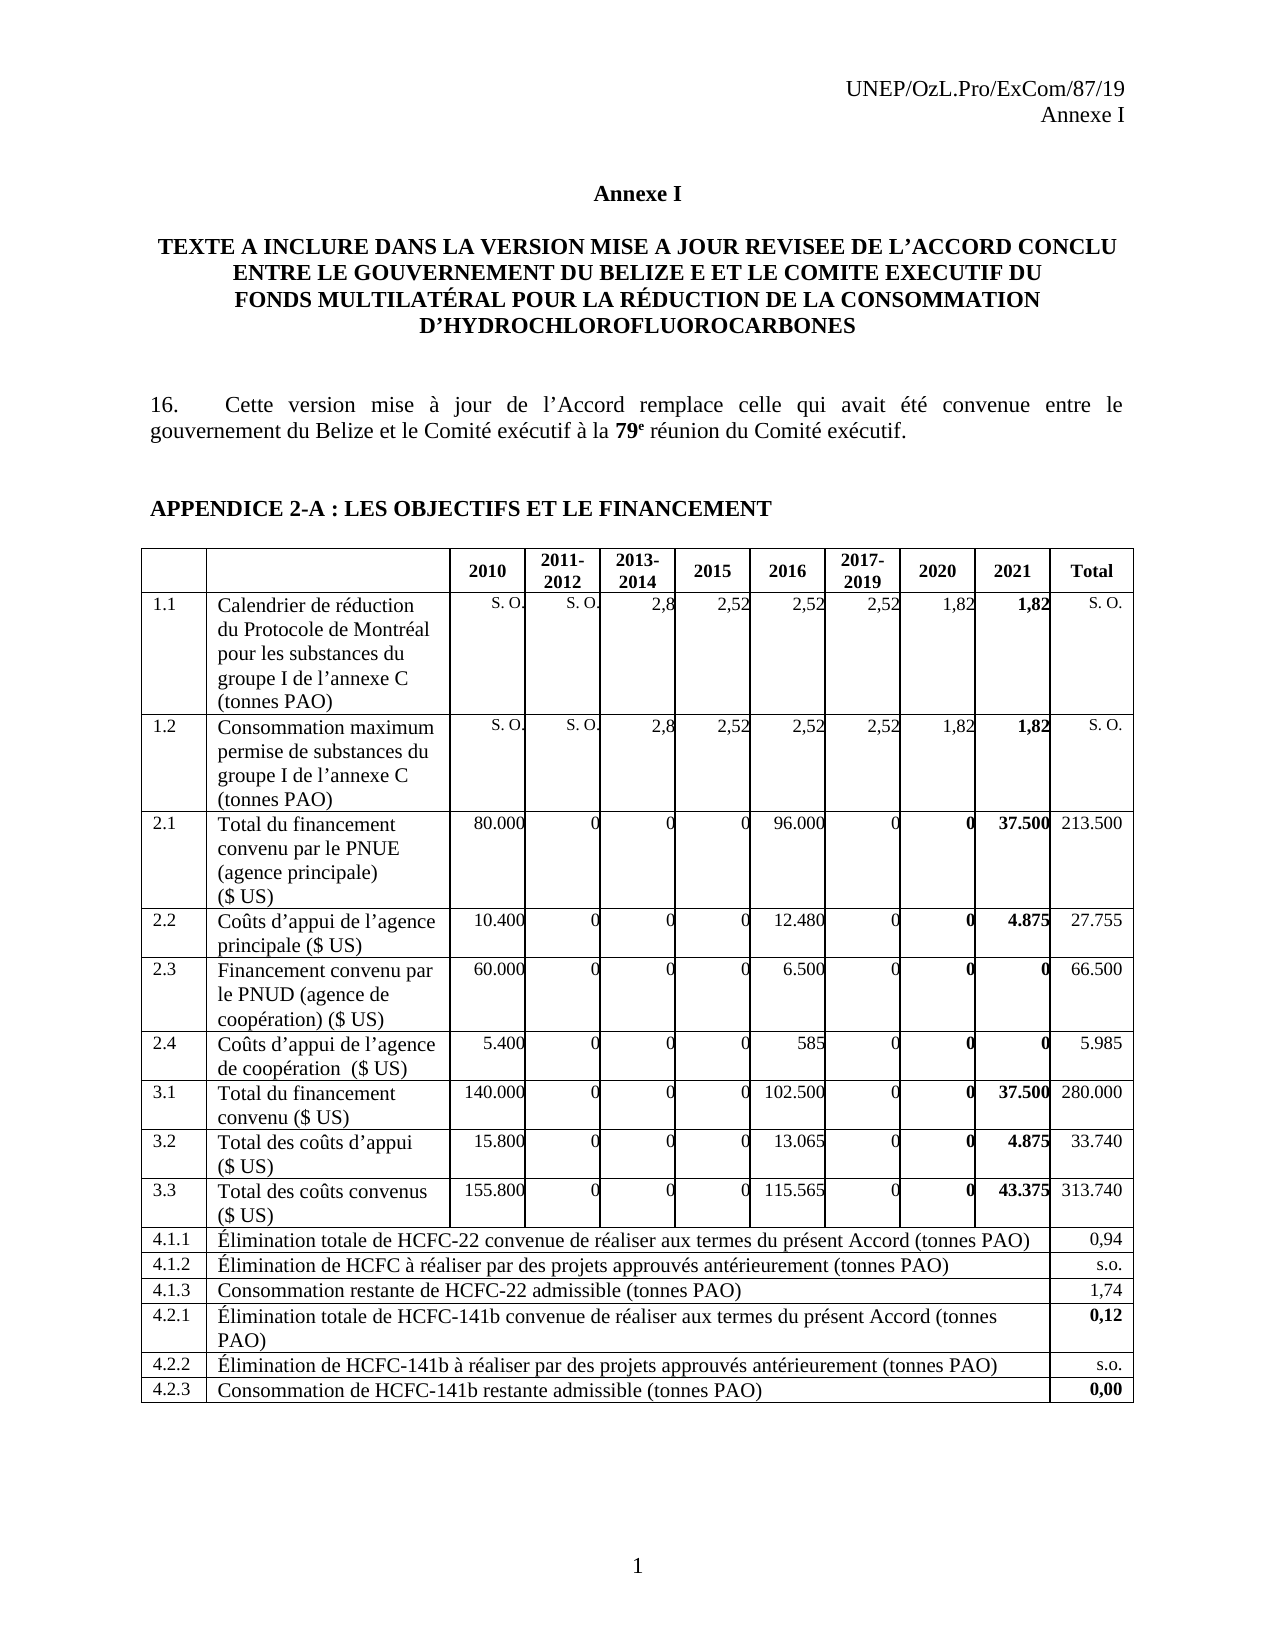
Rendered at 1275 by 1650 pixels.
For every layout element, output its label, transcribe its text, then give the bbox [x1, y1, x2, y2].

table_cell 0 [676, 1032, 749, 1080]
table_cell 102.500 [751, 1081, 824, 1129]
table_cell 2,52 [826, 593, 899, 713]
table_cell 2,52 [676, 593, 749, 713]
table_header [142, 549, 206, 592]
table_cell 4.2.3 [142, 1378, 206, 1402]
table_cell Coûts d’appui de l’agence principale ($ US) [207, 909, 449, 957]
table_cell 0 [526, 1179, 599, 1227]
table_cell 140.000 [451, 1081, 524, 1129]
table_cell Consommation maximum permise de substances du groupe I de l’annexe C (tonnes PAO) [207, 715, 449, 811]
table_cell S. O. [526, 715, 599, 811]
table_cell 5.985 [1051, 1032, 1133, 1080]
table_cell 0 [601, 1032, 674, 1080]
table_cell 37.500 [976, 1081, 1049, 1129]
table_cell 1.2 [142, 715, 206, 811]
table_cell 5.400 [451, 1032, 524, 1080]
table_cell Total du financement convenu ($ US) [207, 1081, 449, 1129]
table_cell 0,00 [1051, 1378, 1133, 1402]
table_cell 0 [976, 958, 1049, 1031]
table_cell Élimination totale de HCFC-141b convenue de réaliser aux termes du présent Accord (tonnes PAO) [207, 1304, 1049, 1352]
table_cell 12.480 [751, 909, 824, 957]
table_cell 585 [751, 1032, 824, 1080]
table_cell 2,52 [826, 715, 899, 811]
table_cell S. O. [1051, 715, 1133, 811]
table_cell 4.2.1 [142, 1304, 206, 1352]
table_cell 2,52 [751, 715, 824, 811]
table_cell 0 [901, 1081, 974, 1129]
table_header 2013-2014 [601, 549, 674, 592]
table_cell 3.3 [142, 1179, 206, 1227]
table_cell Élimination de HCFC-141b à réaliser par des projets approuvés antérieurement (tonnes PAO) [207, 1353, 1049, 1377]
table_cell 0 [826, 958, 899, 1031]
table_cell 0,12 [1051, 1304, 1133, 1352]
table_header 2021 [976, 549, 1049, 592]
table_cell 0 [526, 1081, 599, 1129]
table_cell 0 [676, 958, 749, 1031]
table_cell Élimination totale de HCFC-22 convenue de réaliser aux termes du présent Accord (tonnes PAO) [207, 1228, 1049, 1252]
table_cell 2.1 [142, 812, 206, 908]
table_header 2016 [751, 549, 824, 592]
table_cell 1,74 [1051, 1279, 1133, 1302]
table_cell Coûts d’appui de l’agence de coopération ($ US) [207, 1032, 449, 1080]
table_cell 3.1 [142, 1081, 206, 1129]
table_cell 0 [676, 812, 749, 908]
table_cell 2,8 [601, 593, 674, 713]
table_cell 0 [601, 1130, 674, 1178]
table_header [207, 549, 449, 592]
table_cell 213.500 [1051, 812, 1133, 908]
table_cell 0 [676, 1179, 749, 1227]
table_cell 2,8 [601, 715, 674, 811]
table_cell S. O. [526, 593, 599, 713]
table_cell 4.875 [976, 909, 1049, 957]
table_cell Total des coûts d’appui ($ US) [207, 1130, 449, 1178]
table_cell 15.800 [451, 1130, 524, 1178]
table_cell 0 [826, 1032, 899, 1080]
table_cell 33.740 [1051, 1130, 1133, 1178]
table_cell 280.000 [1051, 1081, 1133, 1129]
table_cell 1.1 [142, 593, 206, 713]
table_cell 0 [901, 1130, 974, 1178]
text TEXTE A INCLURE DANS LA VERSION MISE A JOUR REVISEE DE L’ACCORD CONCLU ENTRE LE GOUVERNEMENT DU BELIZE E ET LE COMITE EXECUTIF DU [150, 233, 1125, 286]
text FONDS MULTILATÉRAL POUR LA RÉDUCTION DE LA CONSOMMATION D’HYDROCHLOROFLUOROCARBONES [150, 286, 1125, 338]
table_cell 4.1.3 [142, 1279, 206, 1302]
table_cell 0 [601, 958, 674, 1031]
table_cell 10.400 [451, 909, 524, 957]
table_cell 0 [901, 812, 974, 908]
table_header 2011-2012 [526, 549, 599, 592]
table_cell 0 [526, 1130, 599, 1178]
table_cell 0 [601, 812, 674, 908]
table_cell 0 [826, 812, 899, 908]
table_cell 0 [526, 958, 599, 1031]
table_cell Total des coûts convenus ($ US) [207, 1179, 449, 1227]
table_cell 6.500 [751, 958, 824, 1031]
table_cell 2.2 [142, 909, 206, 957]
table_cell 0 [526, 909, 599, 957]
table_cell 13.065 [751, 1130, 824, 1178]
table_cell S. O. [451, 715, 524, 811]
table_cell 80.000 [451, 812, 524, 908]
table_cell 0 [826, 1179, 899, 1227]
table_cell 0 [601, 1179, 674, 1227]
table_cell 60.000 [451, 958, 524, 1031]
table_cell 0 [901, 958, 974, 1031]
table_cell 4.875 [976, 1130, 1049, 1178]
table_cell 2,52 [751, 593, 824, 713]
table_cell Consommation de HCFC-141b restante admissible (tonnes PAO) [207, 1378, 1049, 1402]
table_cell 2,52 [676, 715, 749, 811]
table_cell s.o. [1051, 1253, 1133, 1277]
table_cell 4.1.1 [142, 1228, 206, 1252]
table_cell 0 [601, 1081, 674, 1129]
table_cell 2.4 [142, 1032, 206, 1080]
table_cell 4.1.2 [142, 1253, 206, 1277]
text Annexe I [150, 180, 1125, 207]
table_cell 0 [826, 1130, 899, 1178]
table_cell 115.565 [751, 1179, 824, 1227]
table_cell 0 [676, 1130, 749, 1178]
table_cell 0 [676, 1081, 749, 1129]
table_cell 1,82 [976, 593, 1049, 713]
table_header Total [1051, 549, 1133, 592]
table_cell 1,82 [976, 715, 1049, 811]
table_cell 4.2.2 [142, 1353, 206, 1377]
table_cell 96.000 [751, 812, 824, 908]
table_cell 37.500 [976, 812, 1049, 908]
table_cell S. O. [451, 593, 524, 713]
table_cell 27.755 [1051, 909, 1133, 957]
table_cell 66.500 [1051, 958, 1133, 1031]
table_cell 0 [526, 812, 599, 908]
table_cell 0,94 [1051, 1228, 1133, 1252]
table_cell 155.800 [451, 1179, 524, 1227]
table_header 2017-2019 [826, 549, 899, 592]
table_cell S. O. [1051, 593, 1133, 713]
table_cell 0 [901, 909, 974, 957]
table_cell 0 [826, 1081, 899, 1129]
table_header 2010 [451, 549, 524, 592]
table_cell 0 [901, 1179, 974, 1227]
table_cell 0 [676, 909, 749, 957]
table_cell 0 [526, 1032, 599, 1080]
subtitle Cette version mise à jour de l’Accord remplace celle qui avait été convenue entre le gouvernement du Belize et le Comité exécutif à la 79e réunion du Comité exécutif. [150, 391, 1125, 444]
table_cell 43.375 [976, 1179, 1049, 1227]
table_cell 0 [826, 909, 899, 957]
table_cell Consommation restante de HCFC-22 admissible (tonnes PAO) [207, 1279, 1049, 1302]
table_cell s.o. [1051, 1353, 1133, 1377]
table_cell Élimination de HCFC à réaliser par des projets approuvés antérieurement (tonnes PAO) [207, 1253, 1049, 1277]
table_cell 3.2 [142, 1130, 206, 1178]
table_cell 0 [601, 909, 674, 957]
table_cell 2.3 [142, 958, 206, 1031]
table_cell 1,82 [901, 715, 974, 811]
table_cell 313.740 [1051, 1179, 1133, 1227]
table_cell Financement convenu par le PNUD (agence de coopération) ($ US) [207, 958, 449, 1031]
table_header 2015 [676, 549, 749, 592]
table_header 2020 [901, 549, 974, 592]
text APPENDICE 2-A : LES OBJECTIFS ET LE FINANCEMENT [150, 495, 1125, 522]
table_cell 0 [901, 1032, 974, 1080]
table_cell 1,82 [901, 593, 974, 713]
table_cell Total du financement convenu par le PNUE (agence principale) ($ US) [207, 812, 449, 908]
table_cell Calendrier de réduction du Protocole de Montréal pour les substances du groupe I de l’annexe C (tonnes PAO) [207, 593, 449, 713]
table_cell 0 [976, 1032, 1049, 1080]
